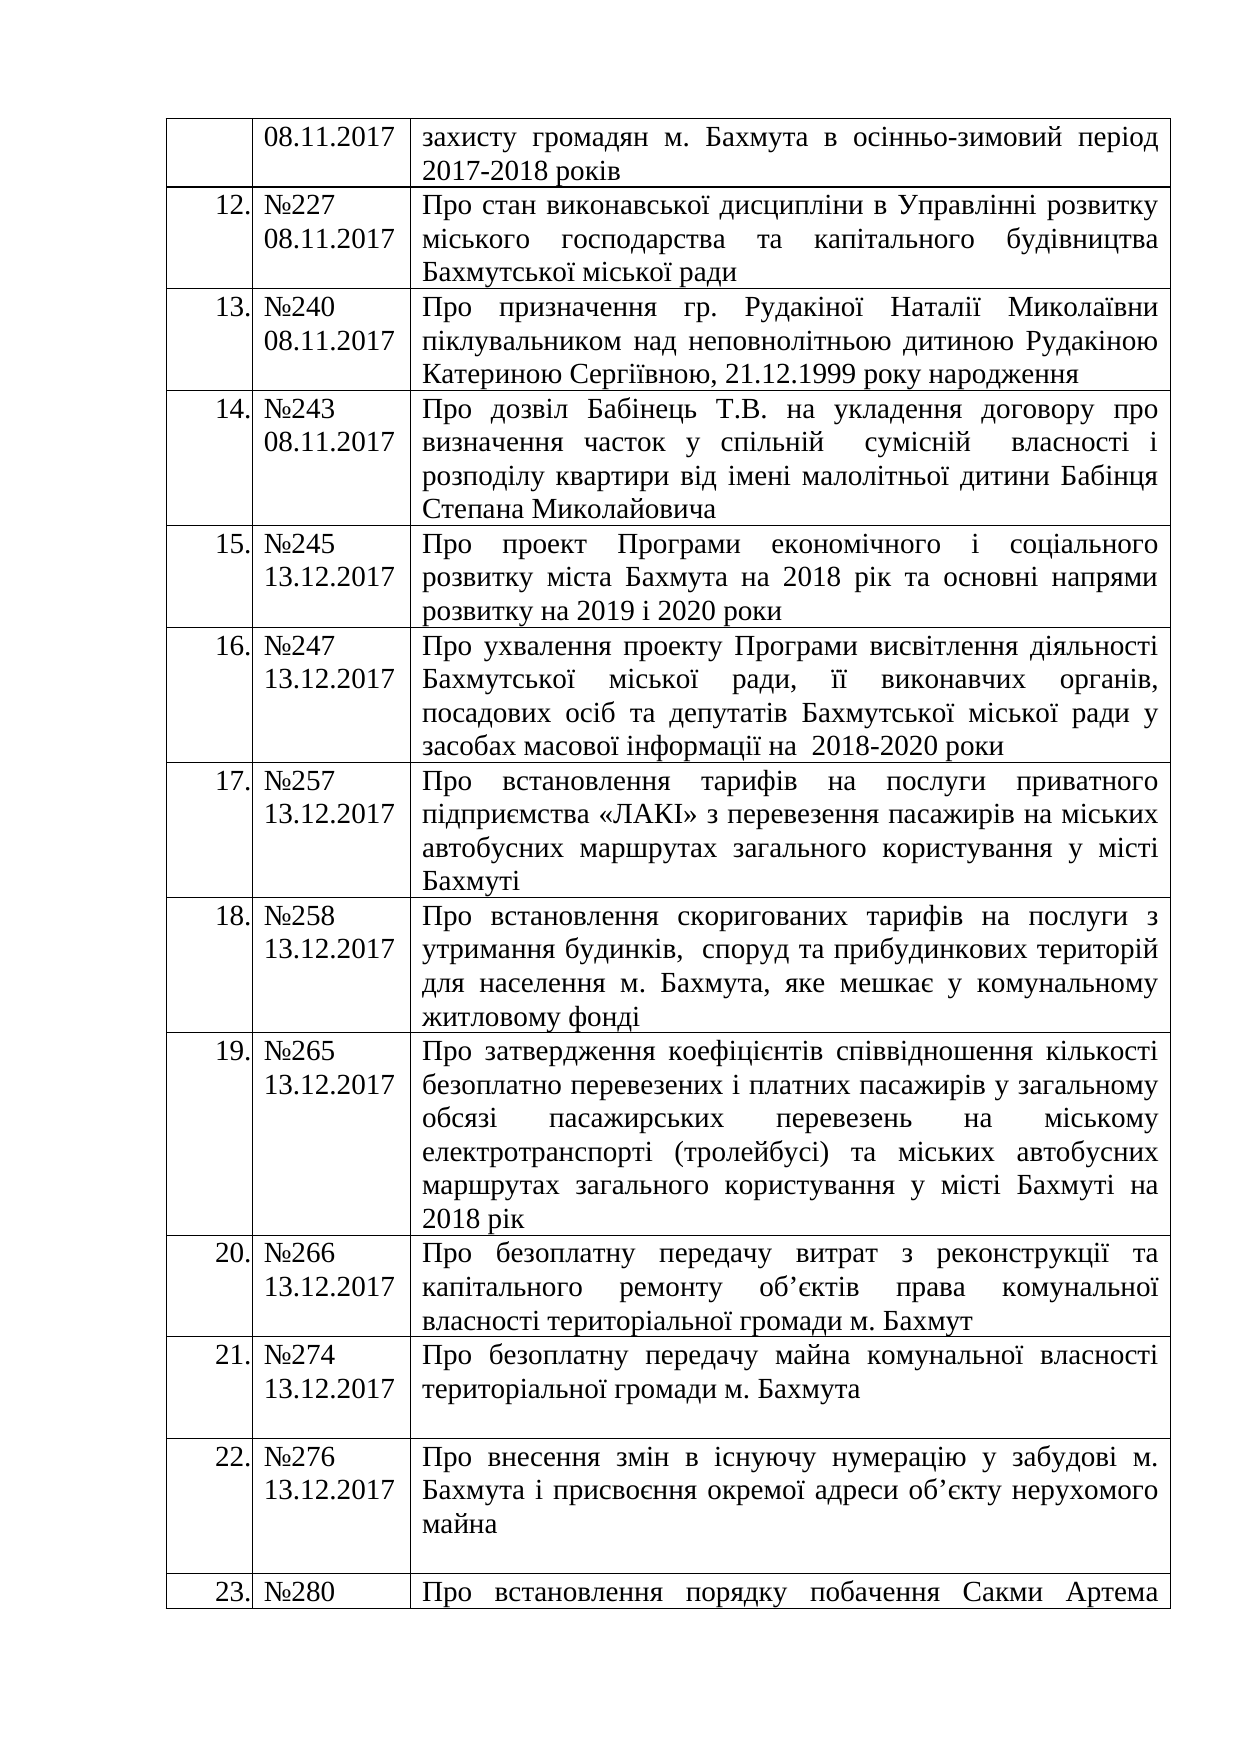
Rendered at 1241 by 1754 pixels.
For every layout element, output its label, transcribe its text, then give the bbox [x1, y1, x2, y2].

table_cell №243 08.11.2017 [253, 391, 410, 525]
table_cell №258 13.12.2017 [253, 898, 410, 1032]
table_cell Про стан виконавської дисципліни в Управлінні розвитку міського господарства та капітального будівництва Бахмутської міської ради [411, 188, 1170, 288]
table_cell [167, 763, 252, 897]
table_cell Про проект Програми економічного і соціального розвитку міста Бахмута на 2018 рік та основні напрями розвитку на 2019 і 2020 роки [411, 526, 1170, 627]
table_cell Про призначення гр. Рудакіної Наталії Миколаївни піклувальником над неповнолітньою дитиною Рудакіною Катериною Сергіївною, 21.12.1999 року народження [411, 289, 1170, 390]
table_cell Про дозвіл Бабінець Т.В. на укладення договору про визначення часток у спільній сумісній власності і розподілу квартири від імені малолітньої дитини Бабінця Степана Миколайовича [411, 391, 1170, 525]
table_cell №265 13.12.2017 [253, 1033, 410, 1234]
table_cell [167, 119, 252, 186]
table_cell Про безоплатну передачу витрат з реконструкції та капітального ремонту об’єктів права комунальної власності територіальної громади м. Бахмут [411, 1236, 1170, 1336]
table_cell №276 13.12.2017 [253, 1439, 410, 1573]
table_cell Про безоплатну передачу майна комунальної власності територіальної громади м. Бахмута [411, 1337, 1170, 1438]
table_cell [167, 1033, 252, 1234]
table_cell [167, 628, 252, 762]
table_cell №240 08.11.2017 [253, 289, 410, 390]
table_cell Про внесення змін в існуючу нумерацію у забудові м. Бахмута і присвоєння окремої адреси об’єкту нерухомого майна [411, 1439, 1170, 1573]
table_cell [167, 898, 252, 1032]
table_cell [167, 1236, 252, 1336]
table_cell Про встановлення тарифів на послуги приватного підприємства «ЛАКІ» з перевезення пасажирів на міських автобусних маршрутах загального користування у місті Бахмуті [411, 763, 1170, 897]
table_cell №274 13.12.2017 [253, 1337, 410, 1438]
table_cell №226 08.11.2017 [253, 119, 410, 186]
table_cell Про затвердження коефіцієнтів співвідношення кількості безоплатно перевезених і платних пасажирів у загальному обсязі пасажирських перевезень на міському електротранспорті (тролейбусі) та міських автобусних маршрутах загального користування у місті Бахмуті на 2018 рік [411, 1033, 1170, 1234]
table_cell №227 08.11.2017 [253, 188, 410, 288]
table_cell Про ухвалення проекту Програми висвітлення діяльності Бахмутської міської ради, її виконавчих органів, посадових осіб та депутатів Бахмутської міської ради у засобах масової інформації на 2018-2020 роки [411, 628, 1170, 762]
table_cell №247 13.12.2017 [253, 628, 410, 762]
table_cell [167, 526, 252, 627]
table_cell №245 13.12.2017 [253, 526, 410, 627]
table_cell Про встановлення скоригованих тарифів на послуги з утримання будинків, споруд та прибудинкових територій для населення м. Бахмута, яке мешкає у комунальному житловому фонді [411, 898, 1170, 1032]
table_cell №257 13.12.2017 [253, 763, 410, 897]
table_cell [411, 119, 1170, 186]
table_cell [167, 188, 252, 288]
table_cell [167, 1574, 252, 1608]
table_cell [411, 1574, 1170, 1608]
table_cell №280 13.12.2017 [253, 1574, 410, 1608]
table_cell [167, 289, 252, 390]
table_cell №266 13.12.2017 [253, 1236, 410, 1336]
table_cell [167, 1439, 252, 1573]
table_cell [167, 1337, 252, 1438]
table_cell [167, 391, 252, 525]
